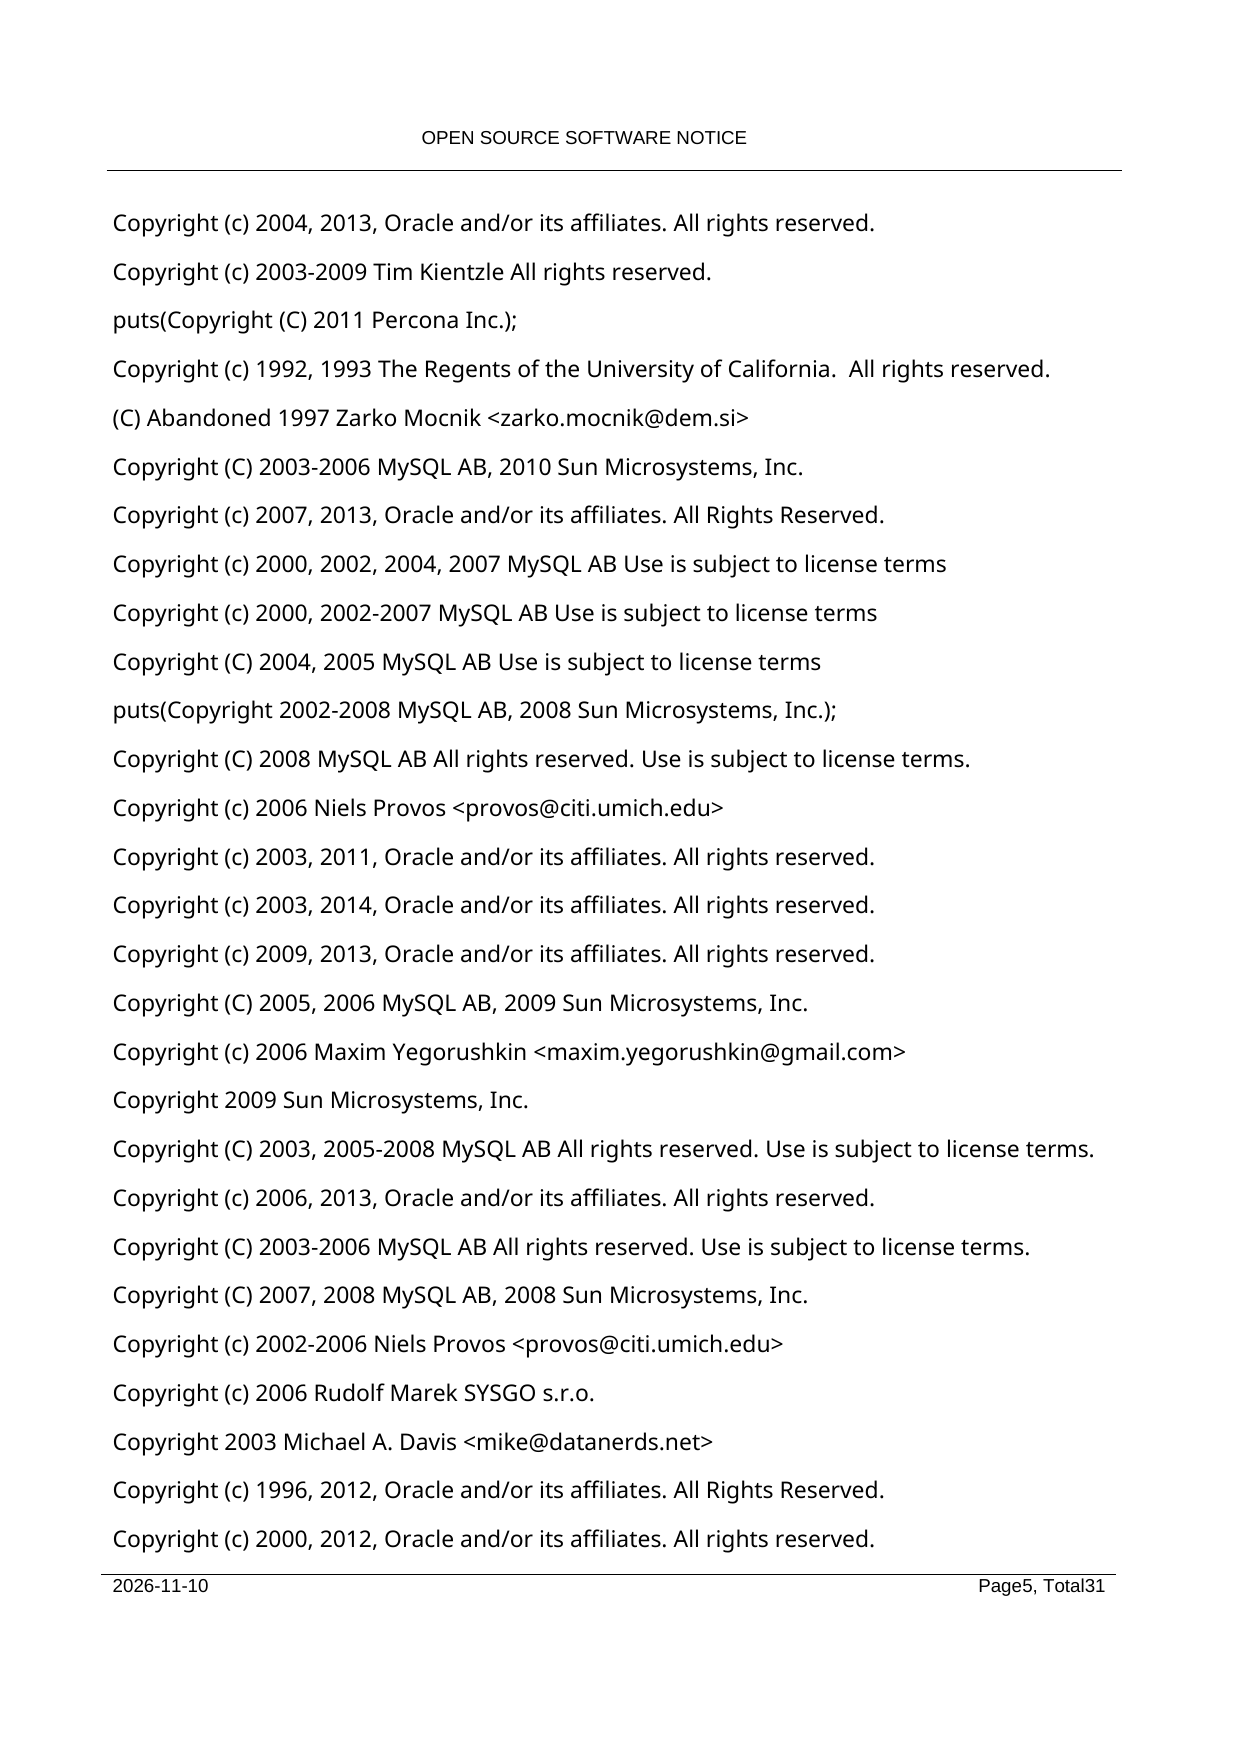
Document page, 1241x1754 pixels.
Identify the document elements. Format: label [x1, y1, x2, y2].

text [112, 206, 1128, 1555]
